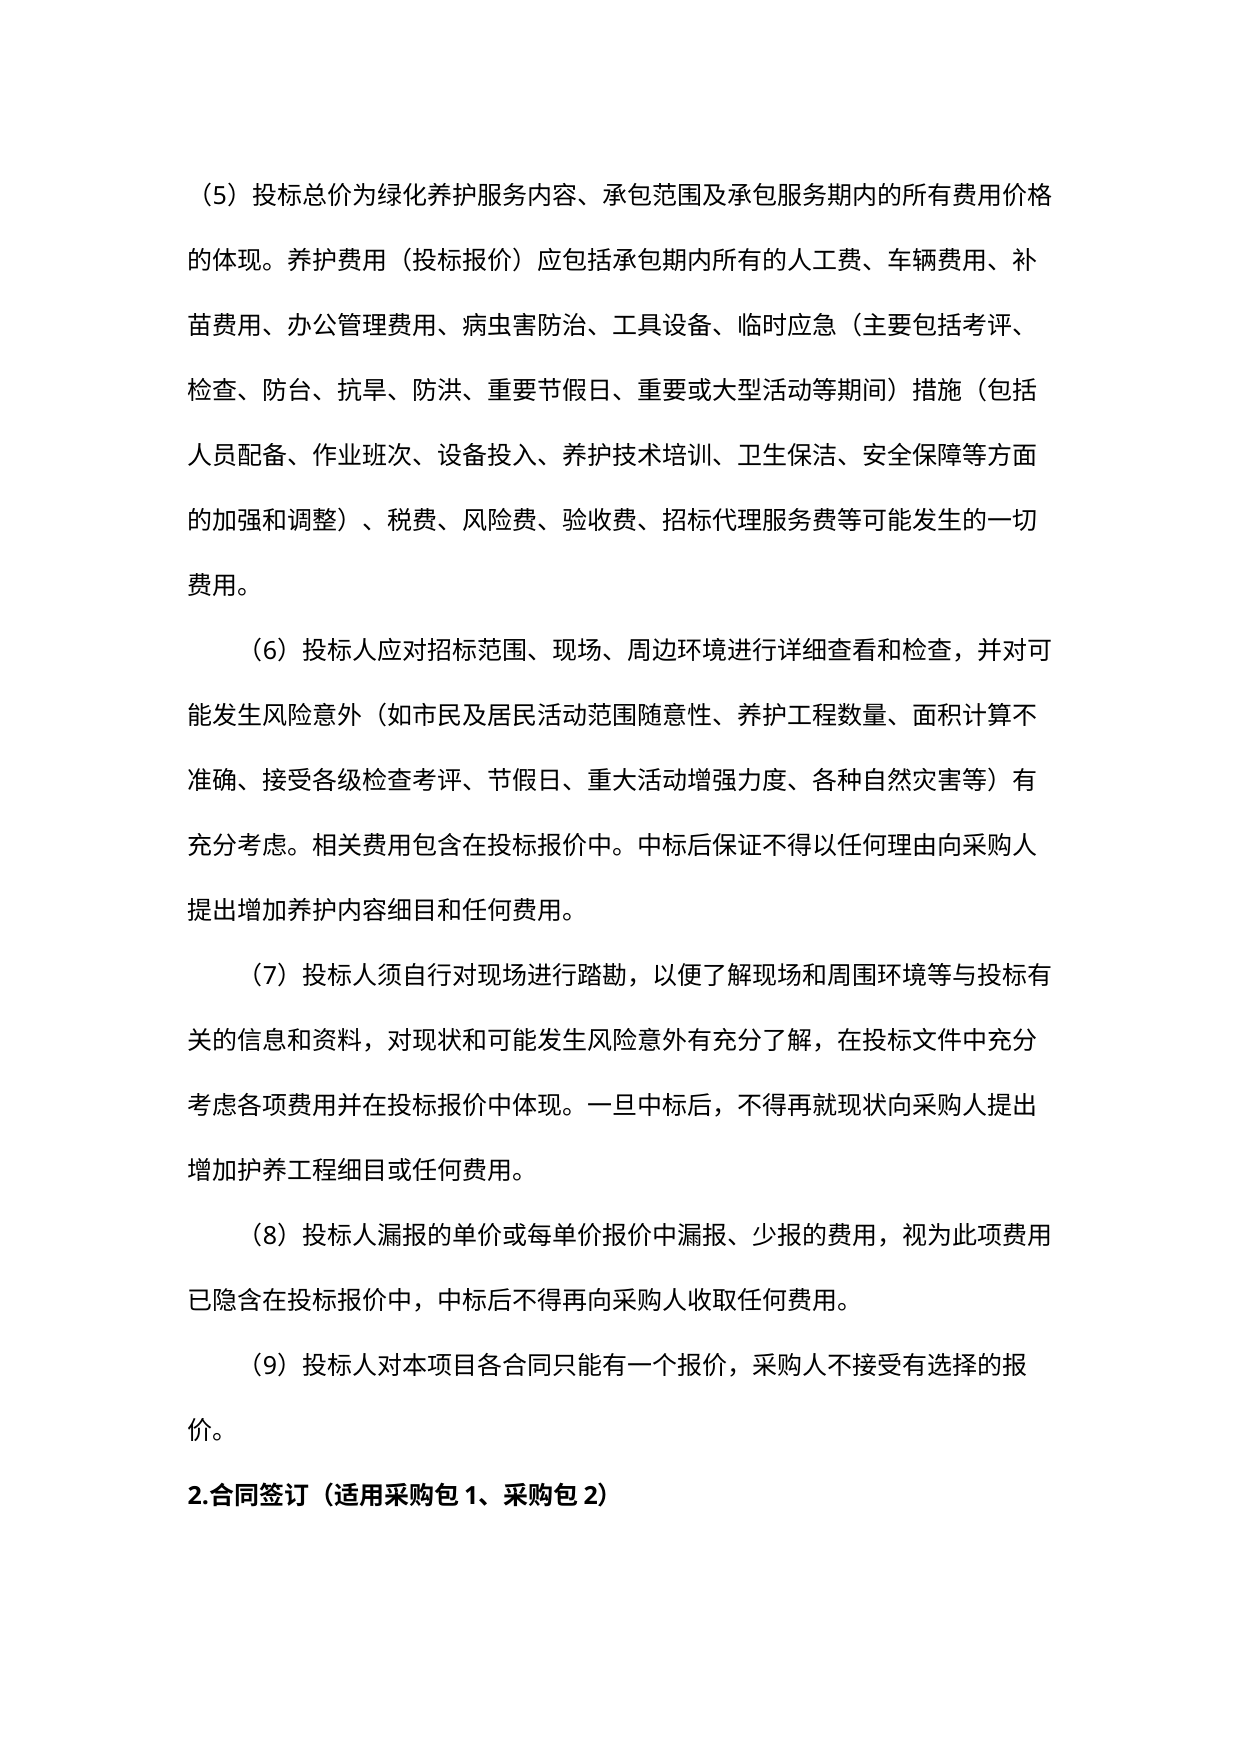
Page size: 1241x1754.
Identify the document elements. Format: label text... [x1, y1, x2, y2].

text （5）投标总价为绿化养护服务内容、承包范围及承包服务期内的所有费用价格的体现。养护费用（投标报价）应包括承包期内所有的人工费、车辆费用、补苗费用、办公管理费用、病虫害防治、工具设备、临时应急（主要包括考评、检查、防台、抗旱、防洪、重要节假日、重要或大型活动等期间）措施（包括人员配备、作业班次、设备投入、养护技术培训、卫生保洁、安全保障等方面的加强和调整）、税费、风险费、验收费、招标代理服务费等可能发生的一切费用。 [187, 162, 1053, 617]
text 2.合同签订（适用采购包1、采购包2） [187, 1462, 1053, 1527]
text （9）投标人对本项目各合同只能有一个报价，采购人不接受有选择的报价。 [187, 1332, 1053, 1462]
text （8）投标人漏报的单价或每单价报价中漏报、少报的费用，视为此项费用已隐含在投标报价中，中标后不得再向采购人收取任何费用。 [187, 1202, 1053, 1332]
text （6）投标人应对招标范围、现场、周边环境进行详细查看和检查，并对可能发生风险意外（如市民及居民活动范围随意性、养护工程数量、面积计算不准确、接受各级检查考评、节假日、重大活动增强力度、各种自然灾害等）有充分考虑。相关费用包含在投标报价中。中标后保证不得以任何理由向采购人提出增加养护内容细目和任何费用。 [187, 617, 1053, 942]
text （7）投标人须自行对现场进行踏勘，以便了解现场和周围环境等与投标有关的信息和资料，对现状和可能发生风险意外有充分了解，在投标文件中充分考虑各项费用并在投标报价中体现。一旦中标后，不得再就现状向采购人提出增加护养工程细目或任何费用。 [187, 942, 1053, 1202]
